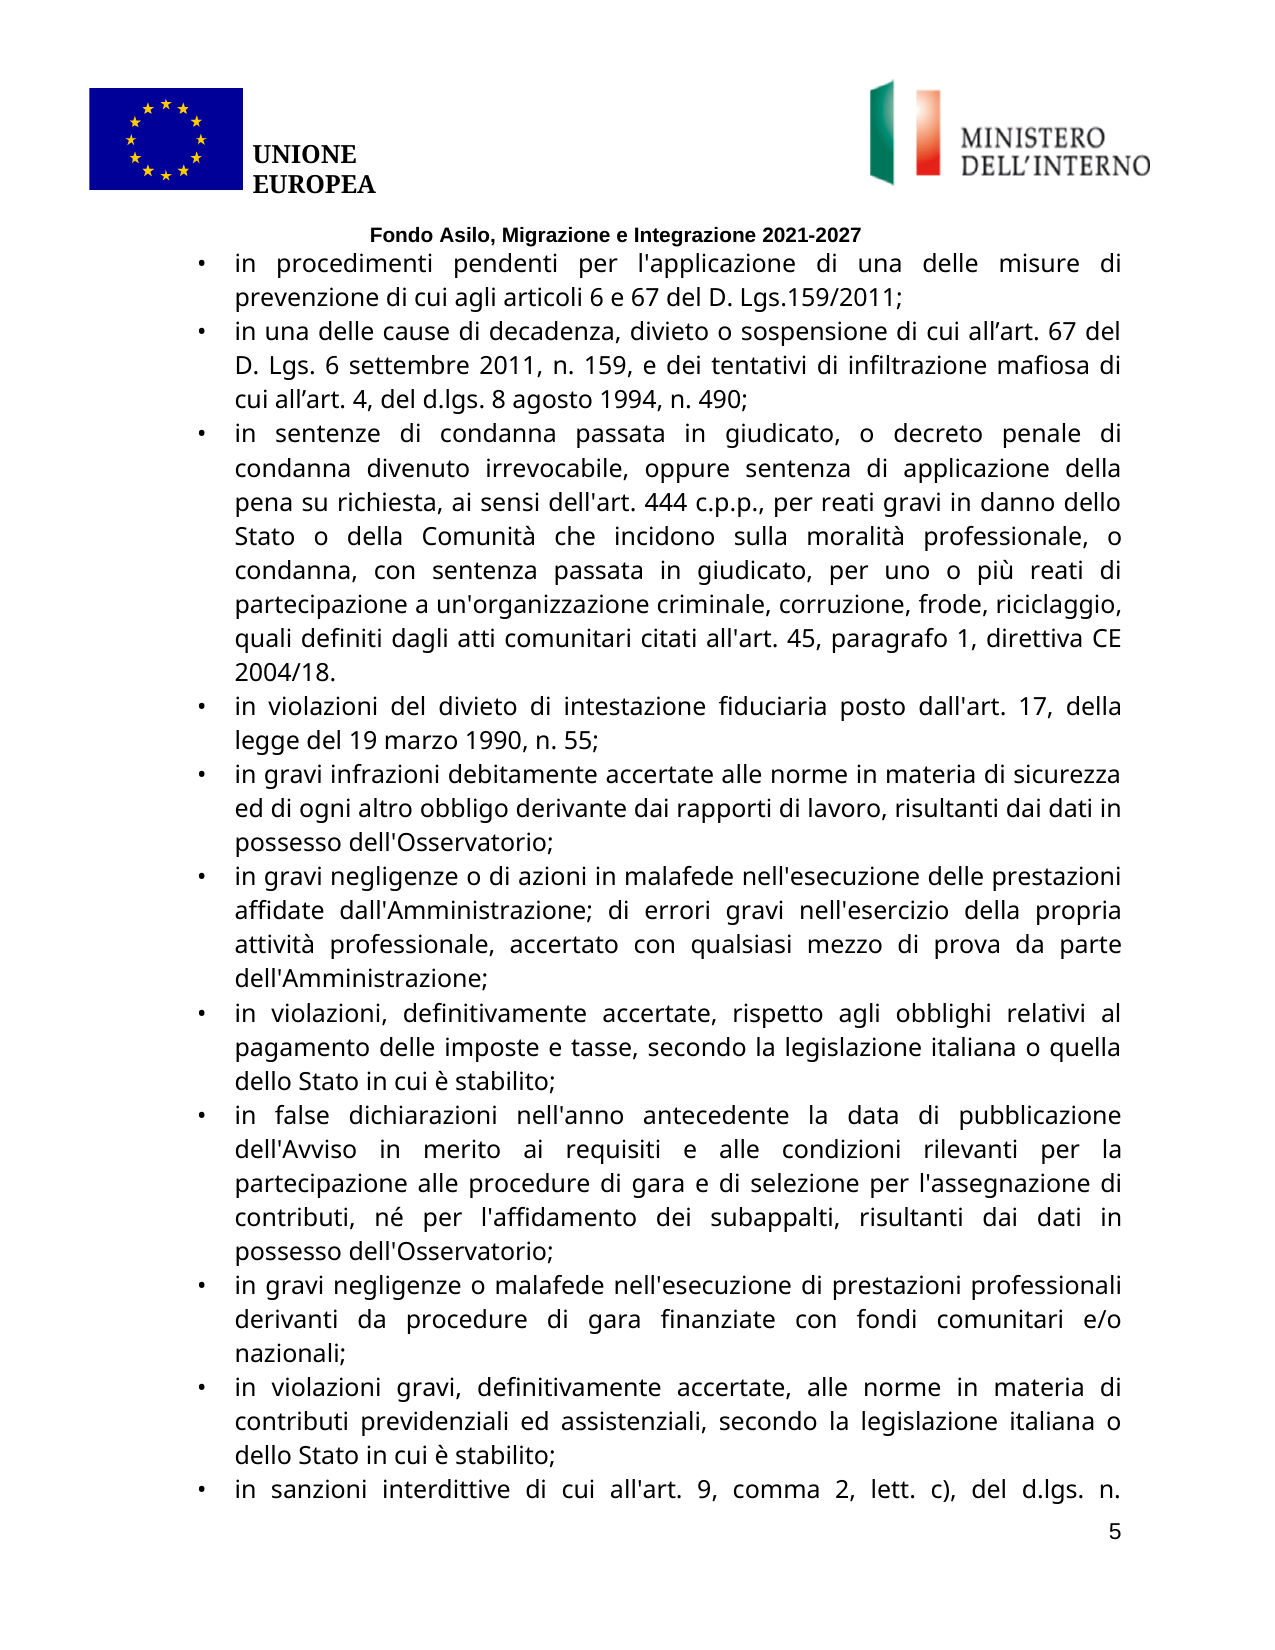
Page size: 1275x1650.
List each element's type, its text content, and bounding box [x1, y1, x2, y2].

subtitle in una delle cause di decadenza, divieto o sospensione di cui all’art. 67 del D. Lgs. 6 settembre 2011, n. 159, e dei tentativi di infiltrazione mafiosa di cui all’art. 4, del d.lgs. 8 agosto 1994, n. 490; [197, 314, 1123, 416]
subtitle in false dichiarazioni nell'anno antecedente la data di pubblicazione dell'Avviso in merito ai requisiti e alle condizioni rilevanti per la partecipazione alle procedure di gara e di selezione per l'assegnazione di contributi, né per l'affidamento dei subappalti, risultanti dai dati in possesso dell'Osservatorio; [197, 1097, 1123, 1268]
subtitle in gravi negligenze o di azioni in malafede nell'esecuzione delle prestazioni affidate dall'Amministrazione; di errori gravi nell'esercizio della propria attività professionale, accertato con qualsiasi mezzo di prova da parte dell'Amministrazione; [197, 859, 1123, 995]
subtitle in sentenze di condanna passata in giudicato, o decreto penale di condanna divenuto irrevocabile, oppure sentenza di applicazione della pena su richiesta, ai sensi dell'art. 444 c.p.p., per reati gravi in danno dello Stato o della Comunità che incidono sulla moralità professionale, o condanna, con sentenza passata in giudicato, per uno o più reati di partecipazione a un'organizzazione criminale, corruzione, frode, riciclaggio, quali definiti dagli atti comunitari citati all'art. 45, paragrafo 1, direttiva CE 2004/18. [197, 416, 1123, 689]
picture [89, 88, 243, 190]
subtitle in gravi infrazioni debitamente accertate alle norme in materia di sicurezza ed di ogni altro obbligo derivante dai rapporti di lavoro, risultanti dai dati in possesso dell'Osservatorio; [197, 757, 1123, 859]
picture [869, 78, 1150, 187]
subtitle in gravi negligenze o malafede nell'esecuzione di prestazioni professionali derivanti da procedure di gara finanziate con fondi comunitari e/o nazionali; [197, 1268, 1123, 1370]
subtitle in procedimenti pendenti per l'applicazione di una delle misure di prevenzione di cui agli articoli 6 e 67 del D. Lgs.159/2011; [197, 246, 1123, 314]
subtitle in violazioni gravi, definitivamente accertate, alle norme in materia di contributi previdenziali ed assistenziali, secondo la legislazione italiana o dello Stato in cui è stabilito; [197, 1370, 1123, 1472]
subtitle in violazioni, definitivamente accertate, rispetto agli obblighi relativi al pagamento delle imposte e tasse, secondo la legislazione italiana o quella dello Stato in cui è stabilito; [197, 995, 1123, 1097]
subtitle in violazioni del divieto di intestazione fiduciaria posto dall'art. 17, della legge del 19 marzo 1990, n. 55; [197, 689, 1123, 757]
